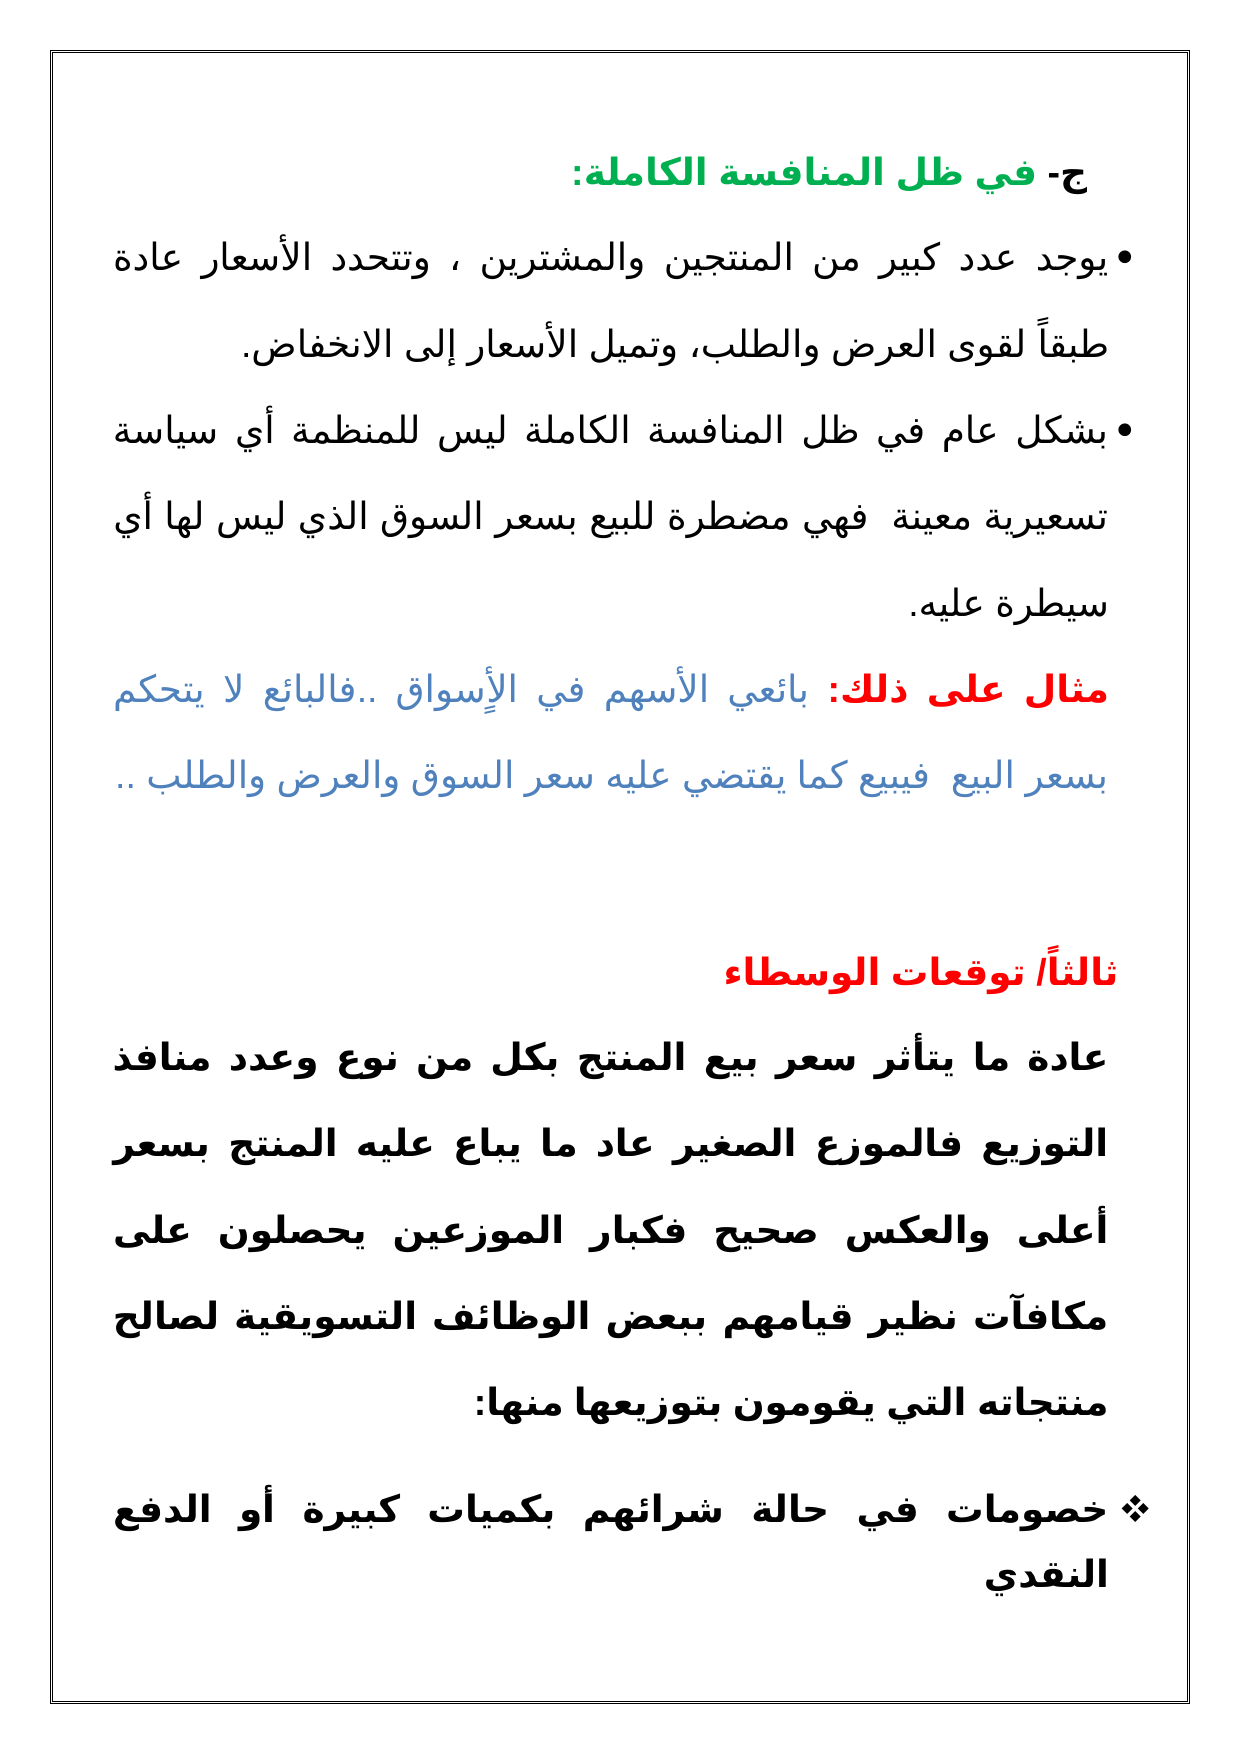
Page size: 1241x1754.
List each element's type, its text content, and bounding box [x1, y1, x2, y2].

text ثالثاً/ توقعات الوسطاء [112, 950, 1118, 993]
text عادة ما يتأثر سعر بيع المنتج بكل من نوع وعدد منافذ التوزيع فالموزع الصغير عاد ما يباع عليه المنتج بسعر أعلى والعكس صحيح فكبار الموزعين يحصلون على مكافآت نظير قيامهم ببعض الوظائف التسويقية لصالح منتجاته التي يقومون بتوزيعها منها: [112, 1035, 1118, 1423]
text ج- في ظل المنافسة الكاملة: [112, 150, 1118, 193]
list بشكل عام في ظل المنافسة الكاملة ليس للمنظمة أي سياسة تسعيرية معينة فهي مضطرة للبيع بسعر السوق الذي ليس لها أي سيطرة عليه. [112, 408, 1118, 624]
list مثال على ذلك: بائعي الأسهم في الأٍسواق ..فالبائع لا يتحكم بسعر البيع فيبيع كما يقتضي عليه سعر السوق والعرض والطلب .. [112, 667, 1109, 796]
list يوجد عدد كبير من المنتجين والمشترين ، وتتحدد الأسعار عادة طبقاً لقوى العرض والطلب، وتميل الأسعار إلى الانخفاض. [112, 236, 1118, 365]
list خصومات في حالة شرائهم بكميات كبيرة أو الدفع النقدي [112, 1487, 1118, 1595]
